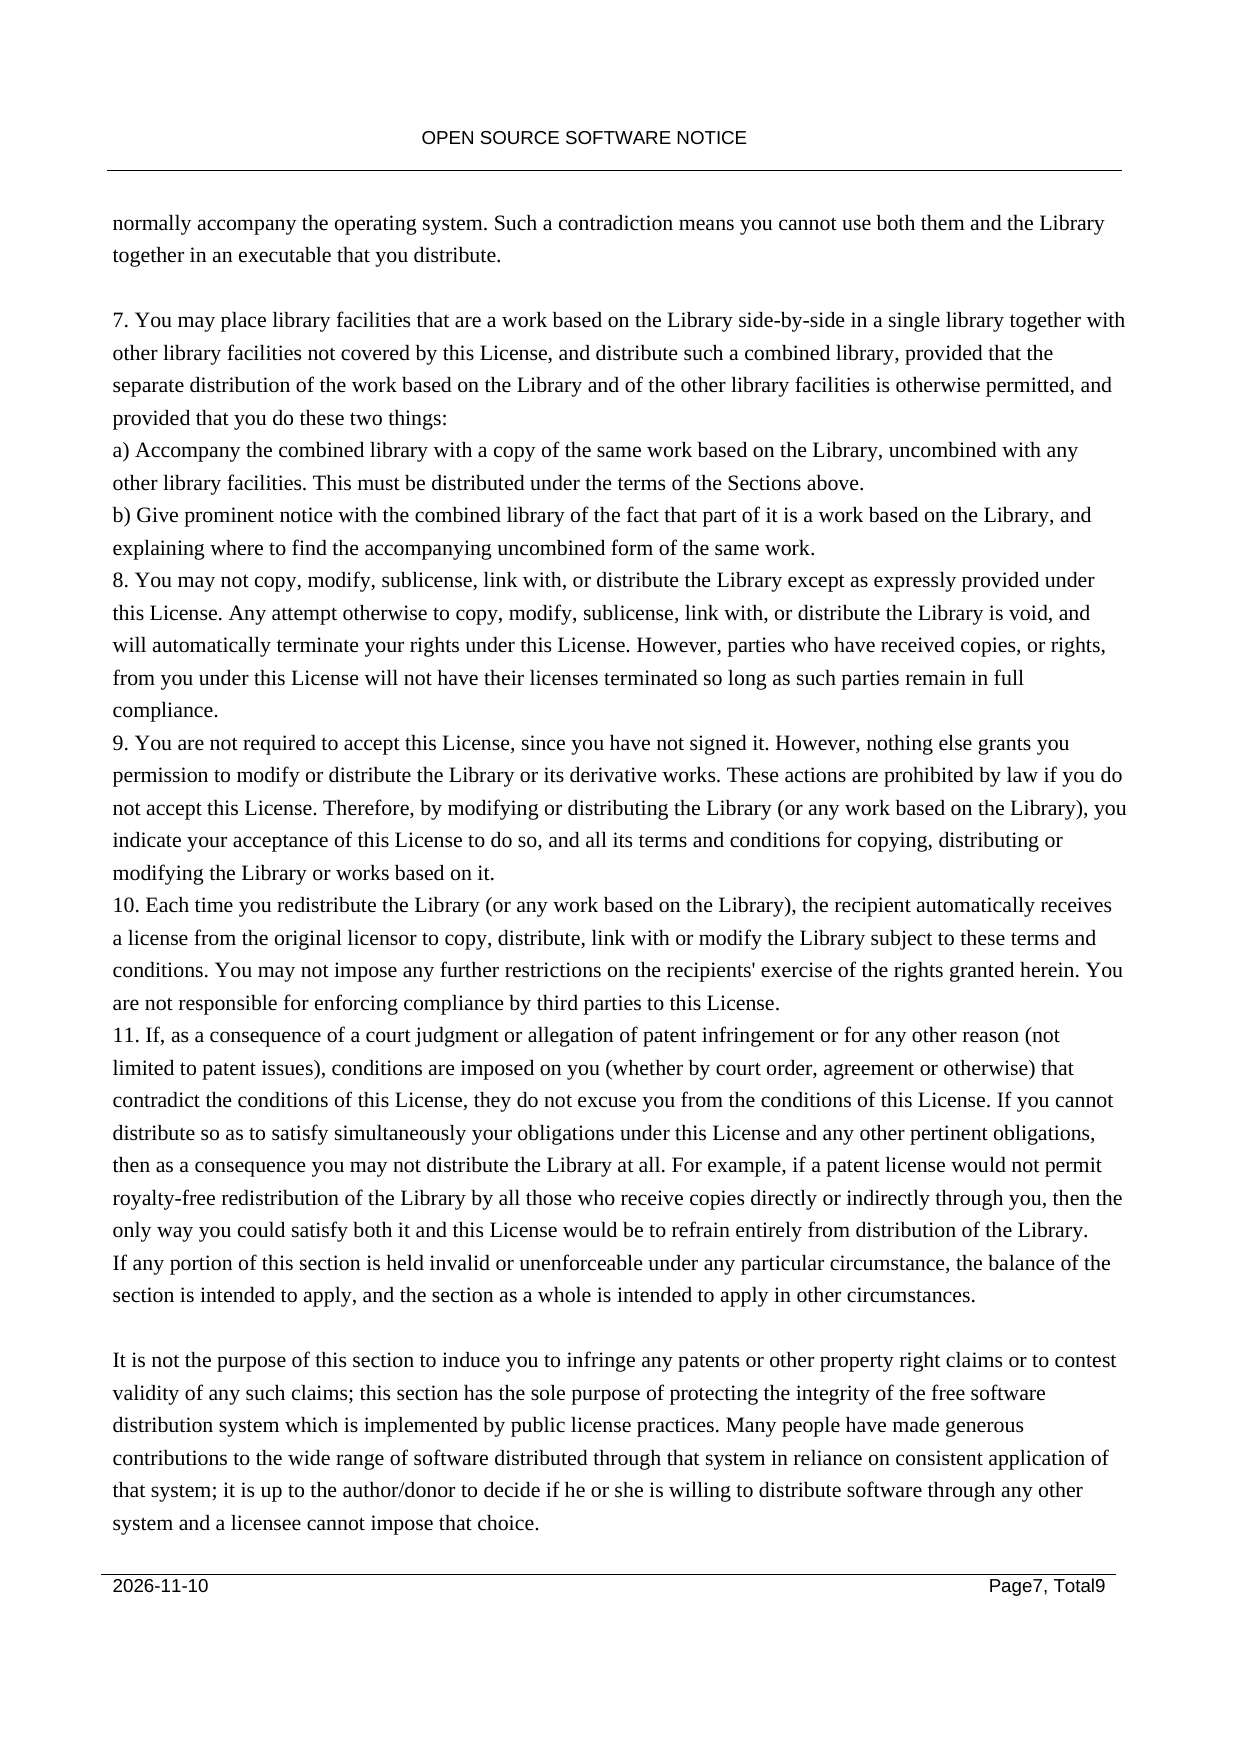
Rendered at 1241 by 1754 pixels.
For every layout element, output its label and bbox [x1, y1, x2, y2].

text [112, 206, 1128, 1539]
